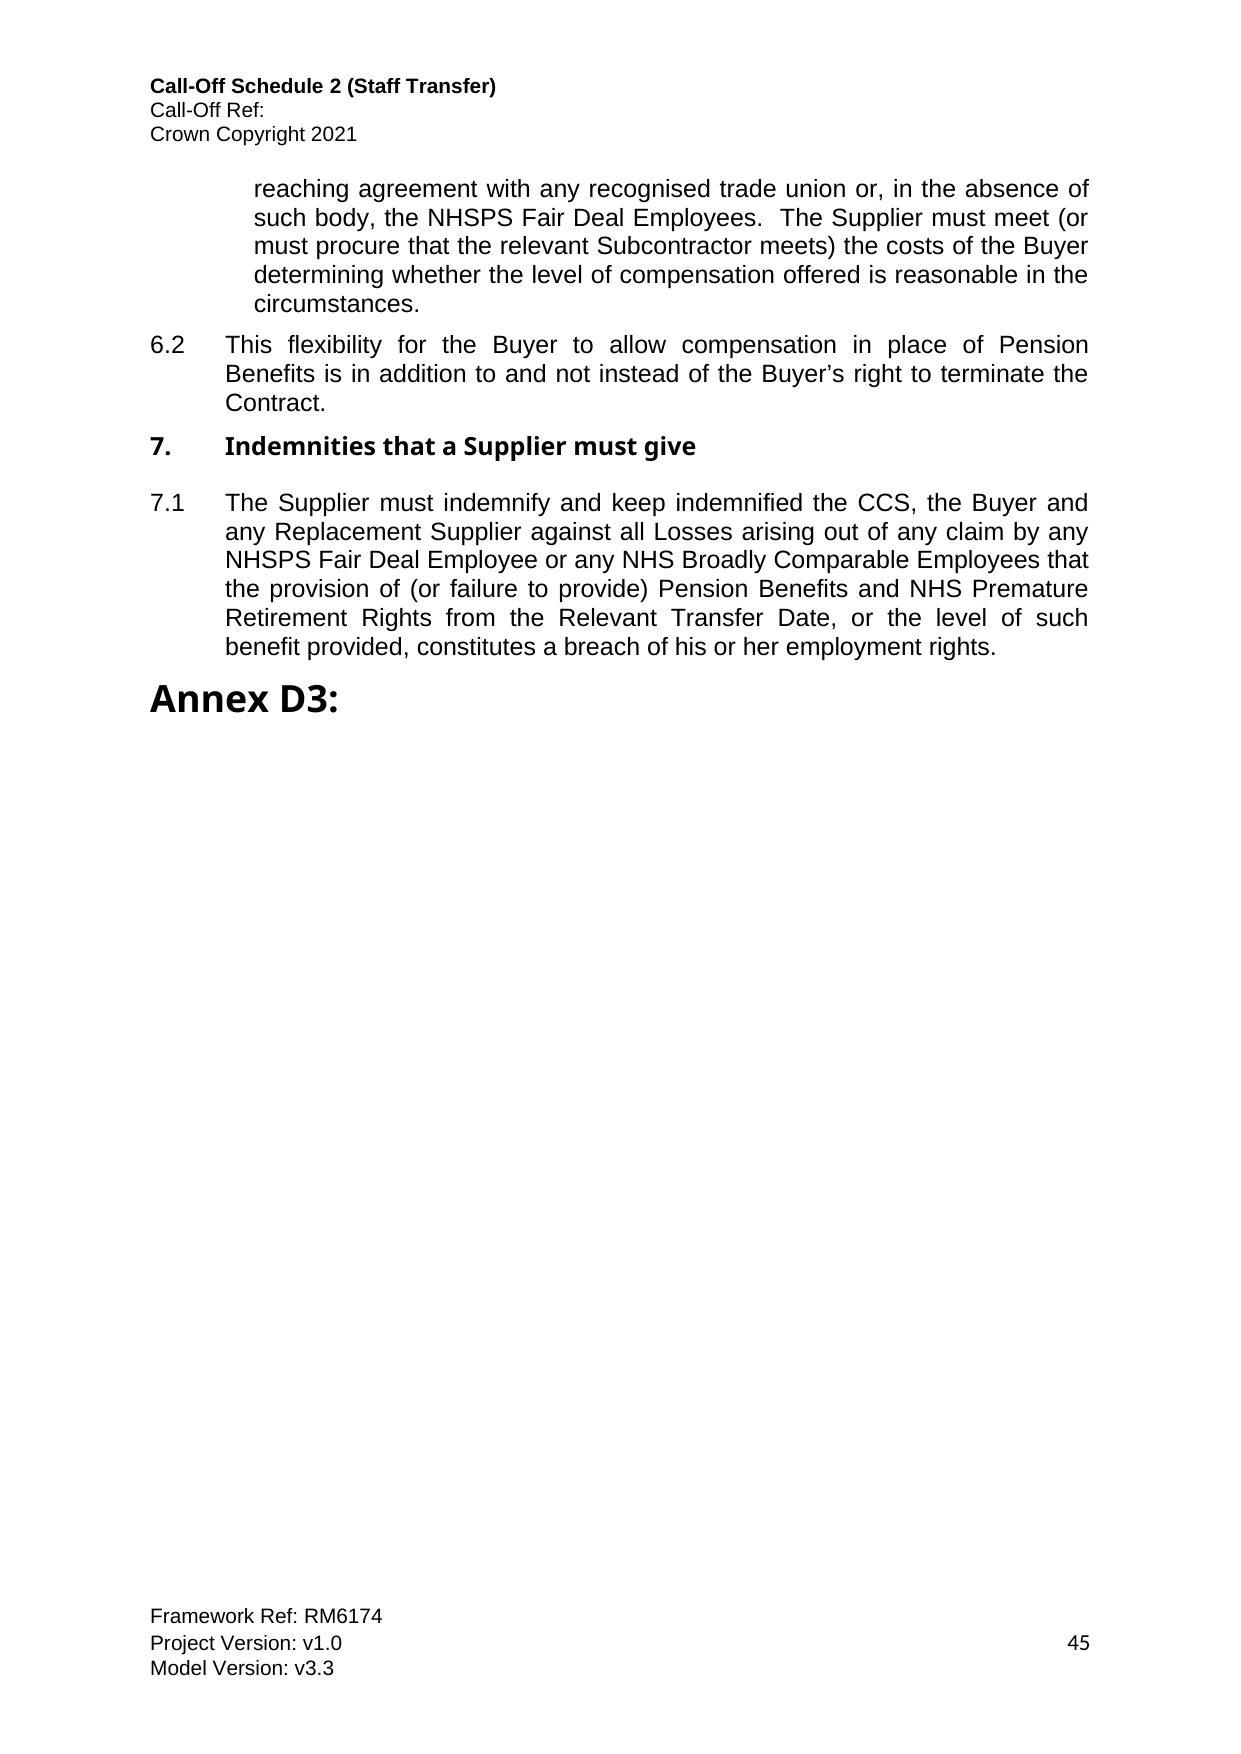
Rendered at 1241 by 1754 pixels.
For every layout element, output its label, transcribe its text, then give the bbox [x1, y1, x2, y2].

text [253, 174, 1090, 317]
list This flexibility for the Buyer to allow compensation in place of Pension Benefits is in addition to and not instead of the Buyer’s right to terminate the Contract. [150, 330, 1090, 416]
list Indemnities that a Supplier must give [150, 429, 1090, 463]
list The Supplier must indemnify and keep indemnified the CCS, the Buyer and any Replacement Supplier against all Losses arising out of any claim by any NHSPS Fair Deal Employee or any NHS Broadly Comparable Employees that the provision of (or failure to provide) Pension Benefits and NHS Premature Retirement Rights from the Relevant Transfer Date, or the level of such benefit provided, constitutes a breach of his or her employment rights. [150, 488, 1090, 660]
text Annex D3: [150, 673, 1090, 724]
